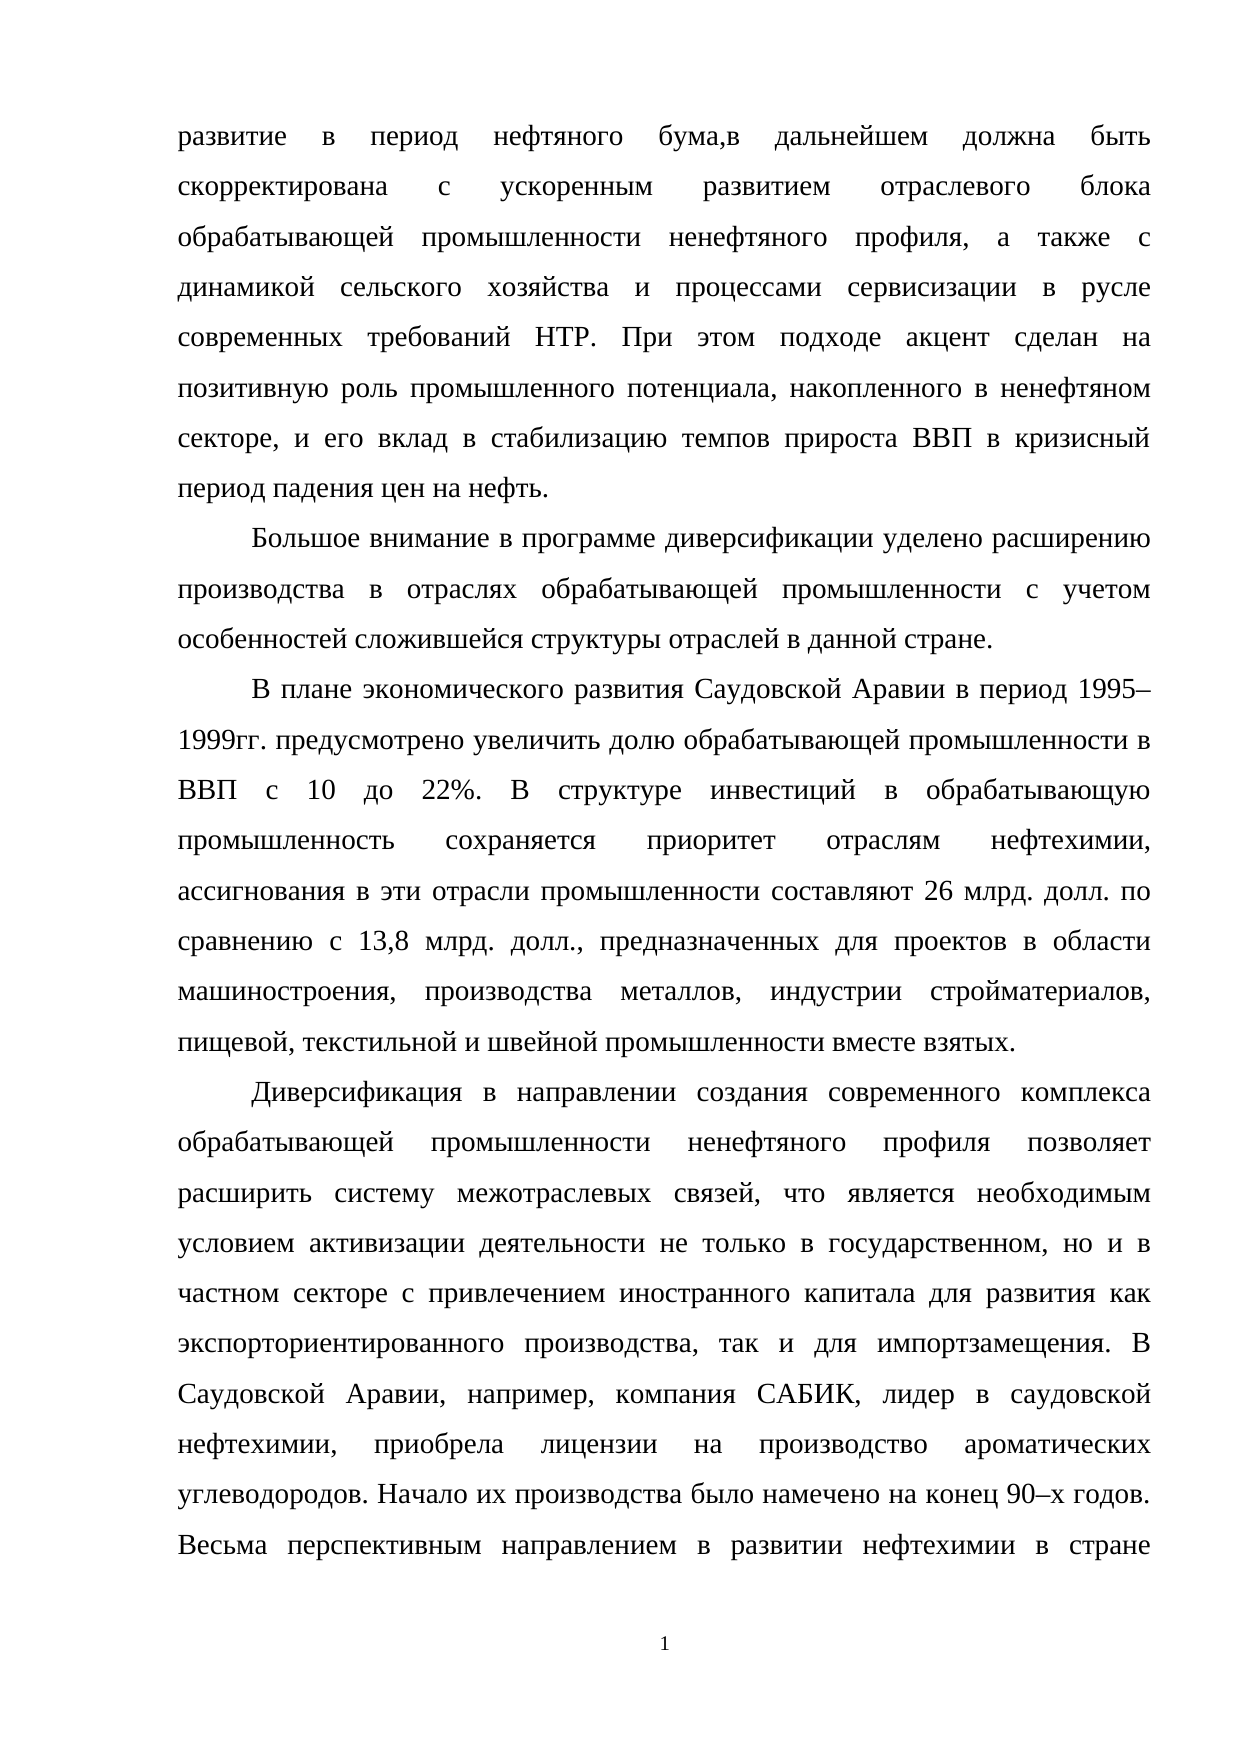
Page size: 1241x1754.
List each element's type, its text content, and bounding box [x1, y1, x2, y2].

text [177, 118, 1152, 504]
text В плане экономического развития Саудовской Аравии в период 1995–1999гг. предусмотрено увеличить долю обрабатывающей промышленности в ВВП с 10 до 22%. В структуре инвестиций в обрабатывающую промышленность сохраняется приоритет отраслям нефтехимии, ассигнования в эти отрасли промышленности составляют 26 млрд. долл. по сравнению с 13,8 млрд. долл., предназначенных для проектов в области машиностроения, производства металлов, индустрии стройматериалов, пищевой, текстильной и швейной промышленности вместе взятых. [177, 672, 1152, 1057]
text Большое внимание в программе диверсификации уделено расширению производства в отраслях обрабатывающей промышленности с учетом особенностей сложившейся структуры отраслей в данной стране. [177, 521, 1152, 655]
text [177, 1074, 1152, 1560]
